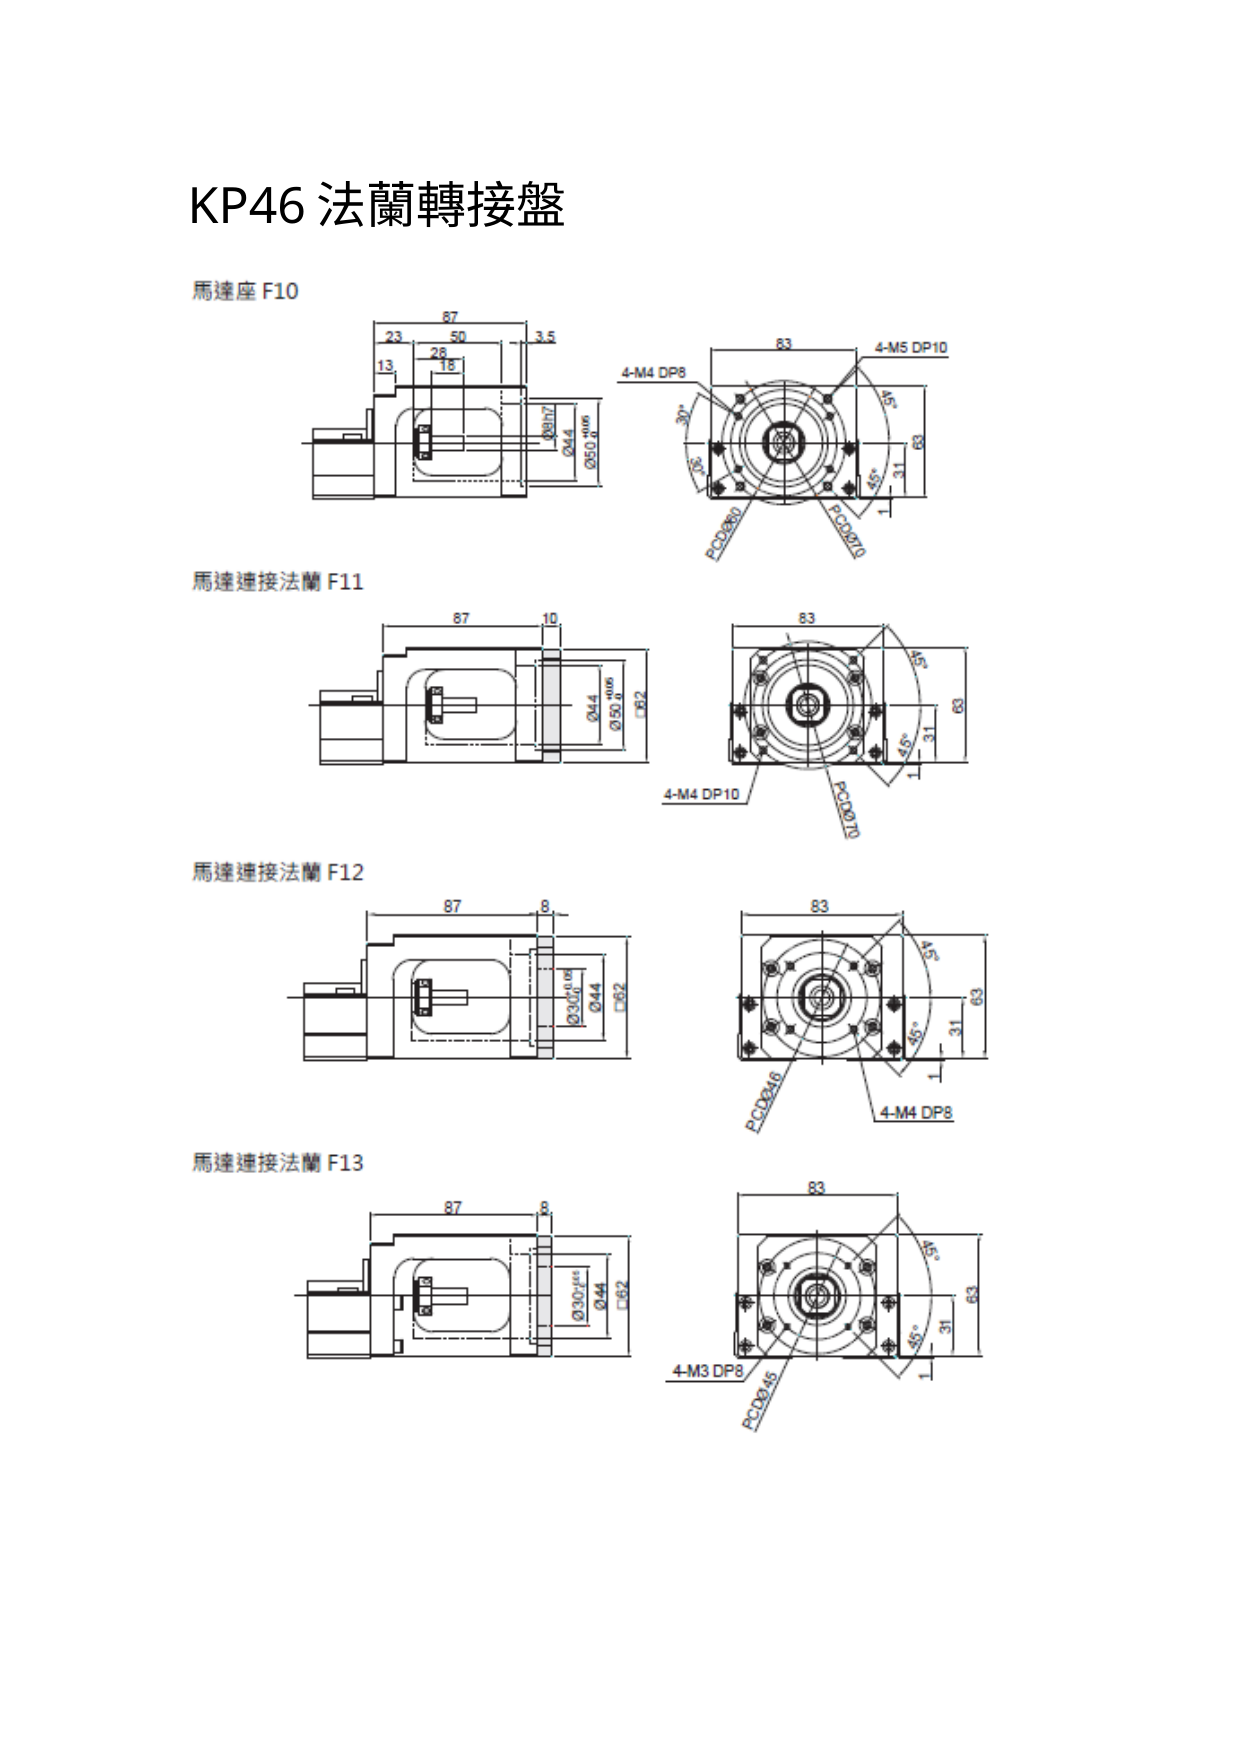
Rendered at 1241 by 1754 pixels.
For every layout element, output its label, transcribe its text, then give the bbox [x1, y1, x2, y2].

text KP46法蘭轉接盤 [187, 164, 1053, 239]
picture [187, 277, 994, 1442]
